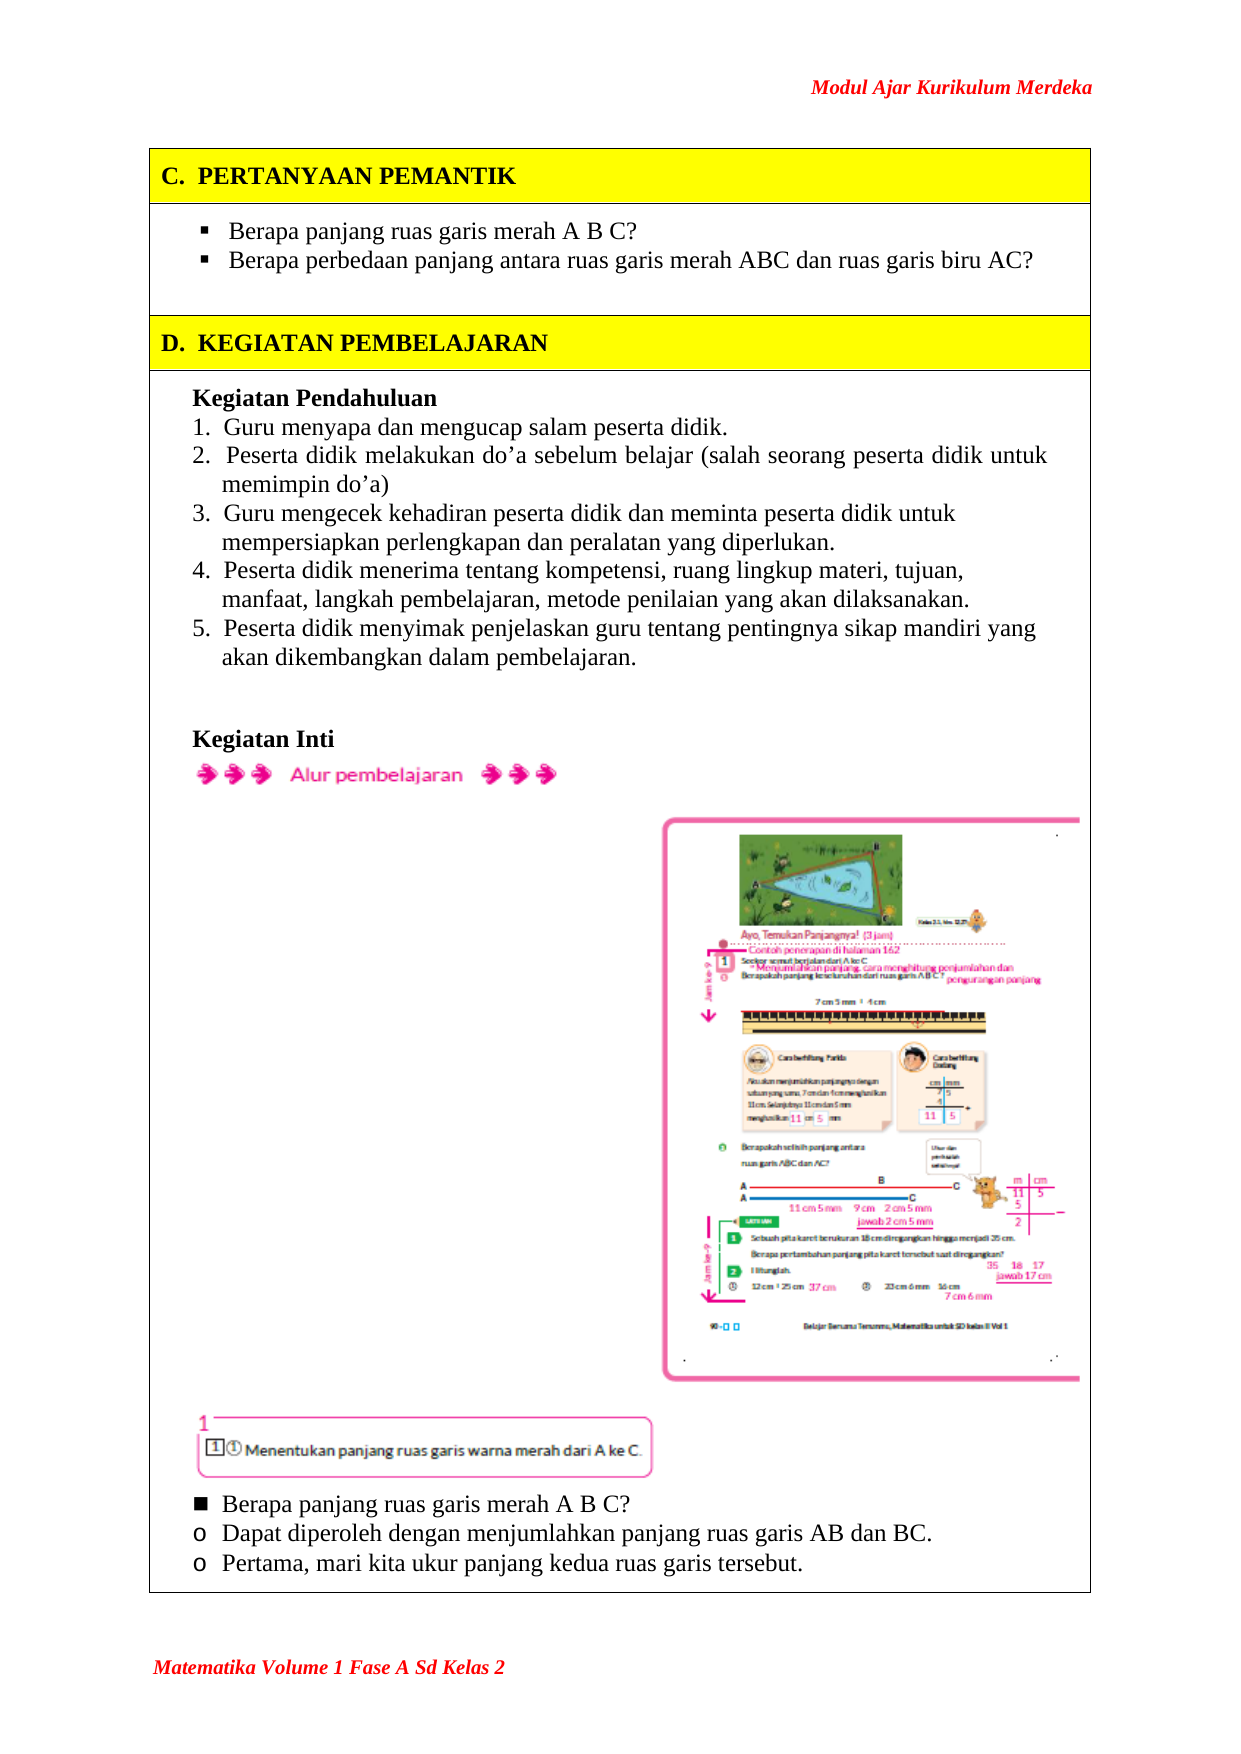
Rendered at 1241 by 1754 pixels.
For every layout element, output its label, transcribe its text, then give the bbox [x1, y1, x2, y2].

table_cell Berapa panjang ruas garis merah A B C? Berapa perbedaan panjang antara ruas garis merah ABC dan ruas garis biru AC? [150, 204, 1090, 315]
table_cell C. PERTANYAAN PEMANTIK [150, 149, 1090, 202]
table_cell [150, 371, 1090, 1592]
table_cell D. KEGIATAN PEMBELAJARAN [150, 316, 1090, 369]
picture [192, 1406, 657, 1489]
picture [192, 753, 566, 807]
picture [660, 810, 1080, 1407]
